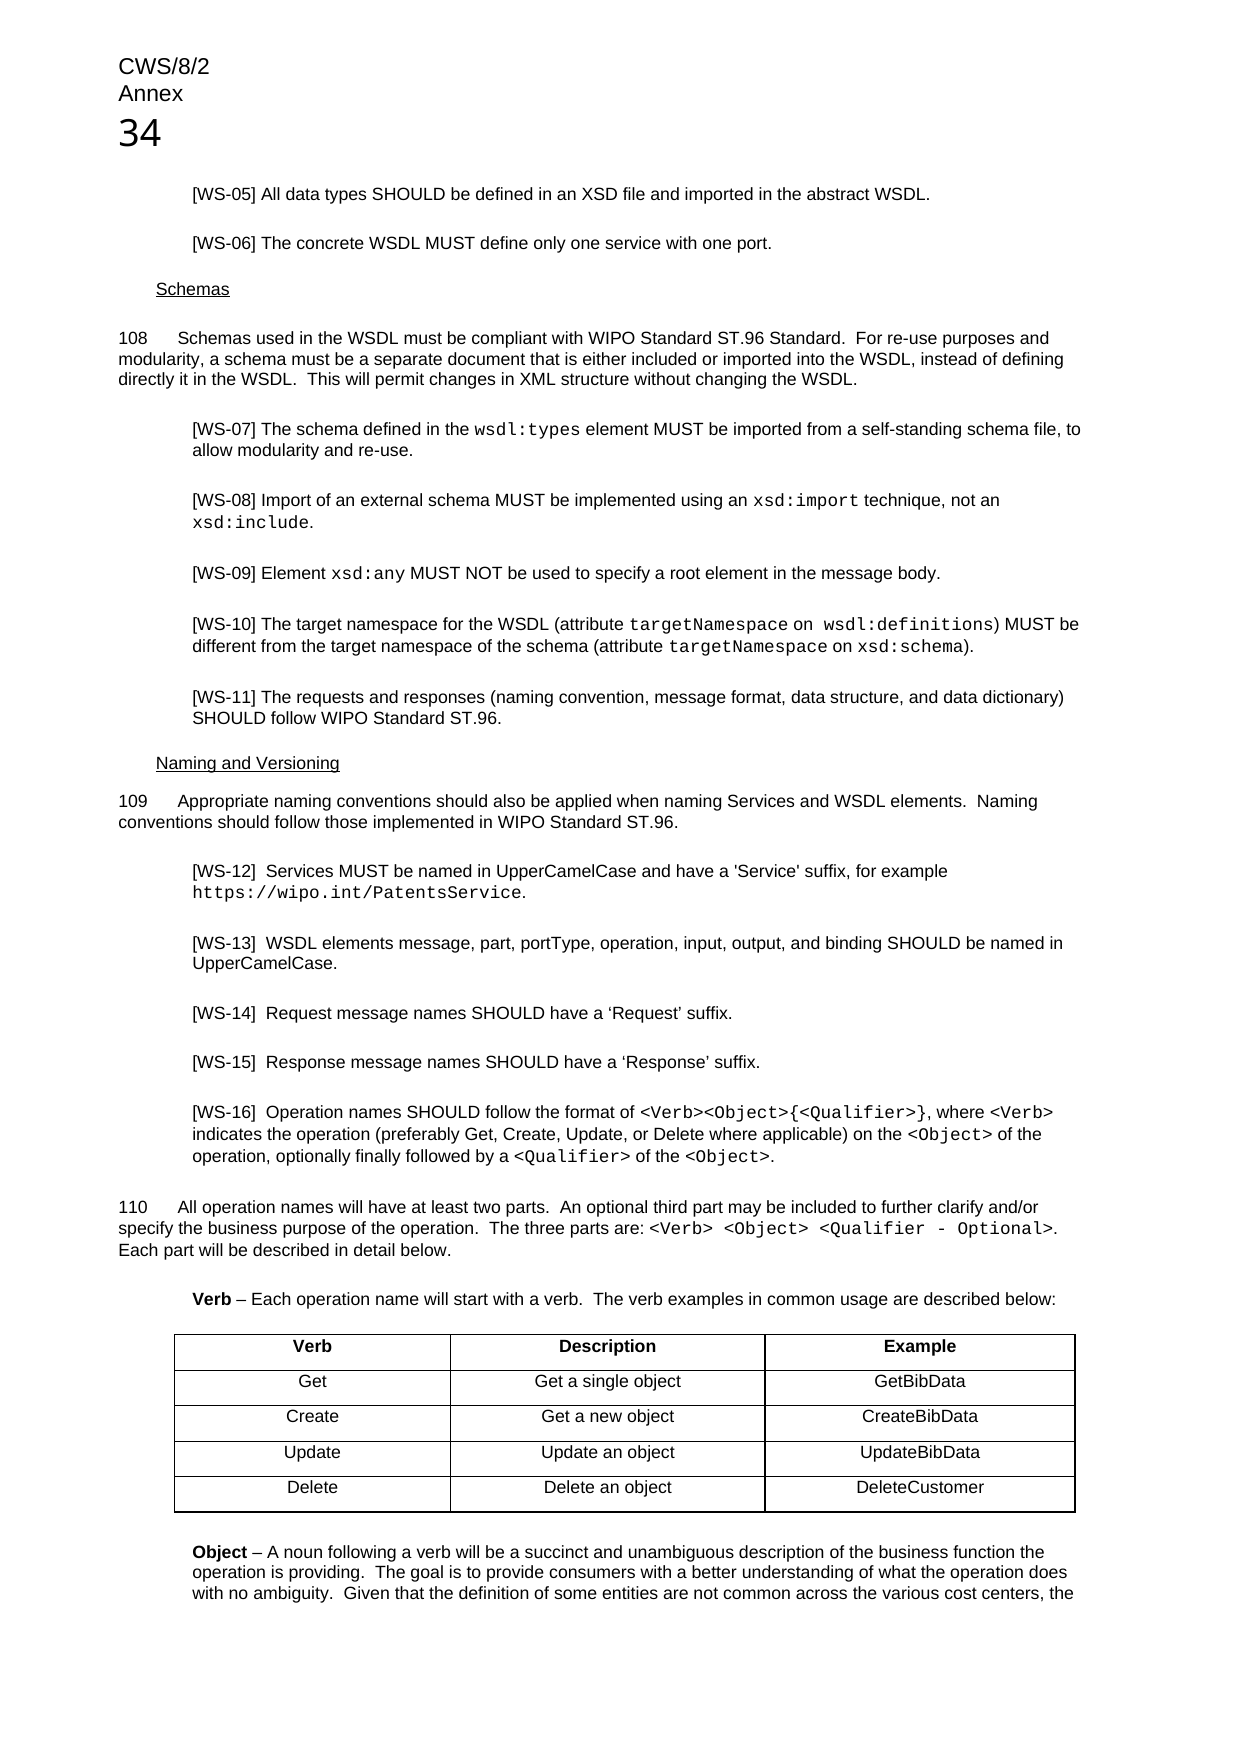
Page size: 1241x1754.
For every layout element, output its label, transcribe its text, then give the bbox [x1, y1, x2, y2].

table_header Description [451, 1335, 764, 1370]
text [WS-16] Operation names SHOULD follow the format of <Verb><Object>{<Qualifier>}, where <Verb> indicates the operation (preferably Get, Create, Update, or Delete where applicable) on the <Object> of the operation, optionally finally followed by a <Qualifier> of the <Object>. [192, 1102, 1092, 1168]
text Schemas used in the WSDL must be compliant with WIPO Standard ST.96 Standard. For re-use purposes and modularity, a schema must be a separate document that is either included or imported into the WSDL, instead of defining directly it in the WSDL. This will permit changes in XML structure without changing the WSDL. [118, 328, 1092, 389]
text [WS-15] Response message names SHOULD have a ‘Response’ suffix. [192, 1052, 1092, 1073]
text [192, 1542, 1092, 1603]
table_cell Get a single object [451, 1371, 764, 1405]
text [WS-14] Request message names SHOULD have a ‘Request’ suffix. [192, 1003, 1092, 1023]
text Verb – Each operation name will start with a verb. The verb examples in common usage are described below: [192, 1289, 1092, 1309]
text [WS-05] All data types SHOULD be defined in an XSD file and imported in the abstract WSDL. [192, 183, 1092, 204]
text [WS-09] Element xsd:any MUST NOT be used to specify a root element in the message body. [192, 563, 1092, 585]
table_cell Get a new object [451, 1406, 764, 1441]
table_cell DeleteCustomer [766, 1477, 1074, 1511]
text [WS-11] The requests and responses (naming convention, message format, data structure, and data dictionary) SHOULD follow WIPO Standard ST.96. [192, 687, 1092, 728]
text [WS-13] WSDL elements message, part, portType, operation, input, output, and binding SHOULD be named in UpperCamelCase. [192, 933, 1092, 973]
text Naming and Versioning [156, 753, 1092, 773]
text [WS-10] The target namespace for the WSDL (attribute targetNamespace on wsdl:definitions) MUST be different from the target namespace of the schema (attribute targetNamespace on xsd:schema). [192, 614, 1092, 658]
text Schemas [156, 278, 1092, 299]
table_cell UpdateBibData [766, 1442, 1074, 1476]
text [WS-08] Import of an external schema MUST be implemented using an xsd:import technique, not an xsd:include. [192, 490, 1092, 534]
table_cell Delete an object [451, 1477, 764, 1511]
text [WS-07] The schema defined in the wsdl:types element MUST be imported from a self-standing schema file, to allow modularity and re-use. [192, 418, 1092, 461]
text Appropriate naming conventions should also be applied when naming Services and WSDL elements. Naming conventions should follow those implemented in WIPO Standard ST.96. [118, 791, 1092, 832]
table_cell Create [175, 1406, 450, 1441]
table_cell Get [175, 1371, 450, 1405]
table_cell Update an object [451, 1442, 764, 1476]
table_header Example [766, 1335, 1074, 1370]
text [WS-12] Services MUST be named in UpperCamelCase and have a 'Service' suffix, for example https://wipo.int/PatentsService. [192, 861, 1092, 903]
table_cell CreateBibData [766, 1406, 1074, 1441]
table_cell Delete [175, 1477, 450, 1511]
text [WS-06] The concrete WSDL MUST define only one service with one port. [192, 233, 1092, 253]
text All operation names will have at least two parts. An optional third part may be included to further clarify and/or specify the business purpose of the operation. The three parts are: <Verb> <Object> <Qualifier - Optional>. Each part will be described in detail below. [118, 1197, 1092, 1260]
table_cell Update [175, 1442, 450, 1476]
table_cell GetBibData [766, 1371, 1074, 1405]
table_header Verb [175, 1335, 450, 1370]
